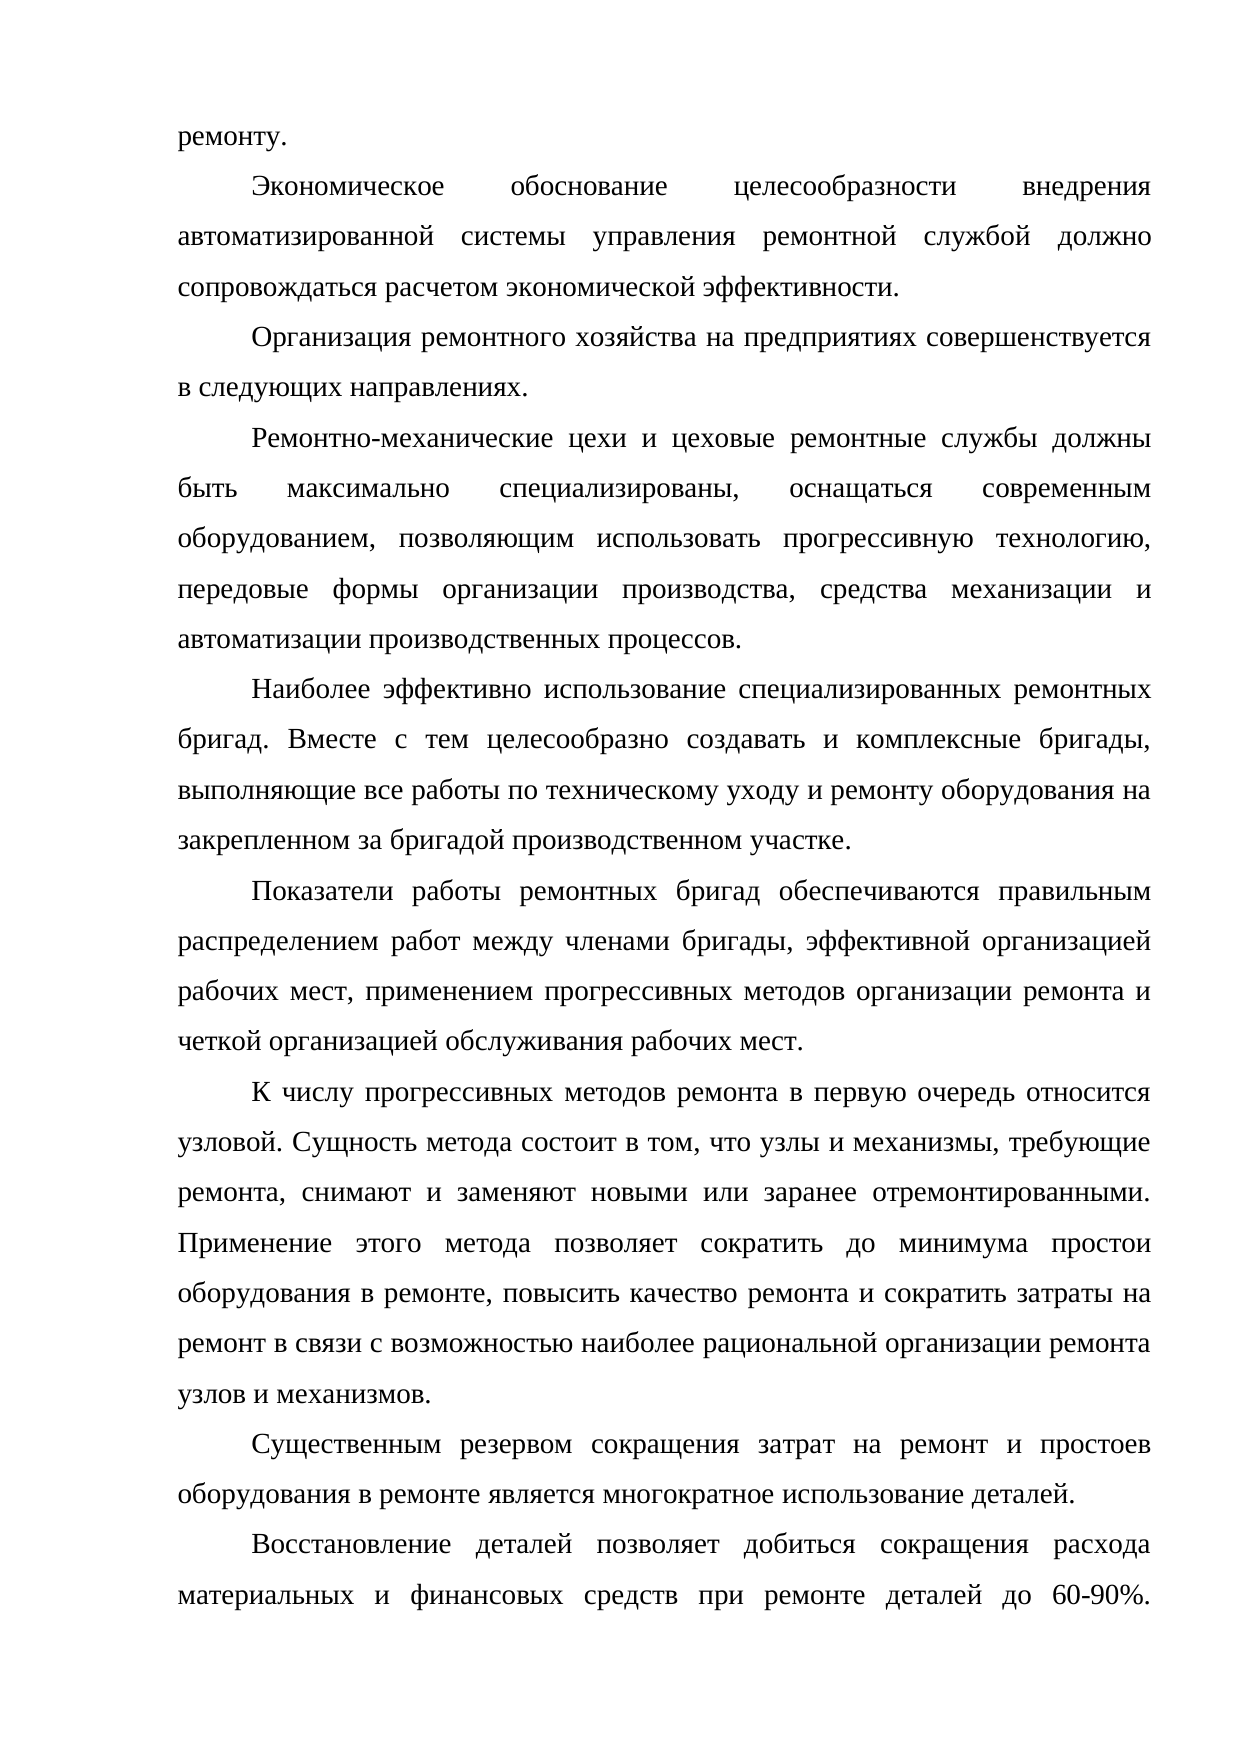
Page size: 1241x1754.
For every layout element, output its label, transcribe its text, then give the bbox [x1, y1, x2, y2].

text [177, 118, 1152, 152]
text Экономическое обоснование целесообразности внедрения автоматизированной системы управления ремонтной службой должно сопровождаться расчетом экономической эффективности. [177, 168, 1152, 303]
text К числу прогрессивных методов ремонта в первую очередь относится узловой. Сущность метода состоит в том, что узлы и механизмы, требующие ремонта, снимают и заменяют новыми или заранее отремонтированными. Применение этого метода позволяет сократить до минимума простои оборудования в ремонте, повысить качество ремонта и сократить затраты на ремонт в связи с возможностью наиболее рациональной организации ремонта узлов и механизмов. [177, 1074, 1152, 1409]
text Ремонтно-механические цехи и цеховые ремонтные службы должны быть максимально специализированы, оснащаться современным оборудованием, позволяющим использовать прогрессивную технологию, передовые формы организации производства, средства механизации и автоматизации производственных процессов. [177, 420, 1152, 655]
text Существенным резервом сокращения затрат на ремонт и простоев оборудования в ремонте является многократное использование деталей. [177, 1426, 1152, 1510]
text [177, 1527, 1152, 1611]
text Наиболее эффективно использование специализированных ремонтных бригад. Вместе с тем целесообразно создавать и комплексные бригады, выполняющие все работы по техническому уходу и ремонту оборудования на закрепленном за бригадой производственном участке. [177, 672, 1152, 856]
text Показатели работы ремонтных бригад обеспечиваются правильным распределением работ между членами бригады, эффективной организацией рабочих мест, применением прогрессивных методов организации ремонта и четкой организацией обслуживания рабочих мест. [177, 873, 1152, 1057]
text Организация ремонтного хозяйства на предприятиях совершенствуется в следующих направлениях. [177, 319, 1152, 403]
